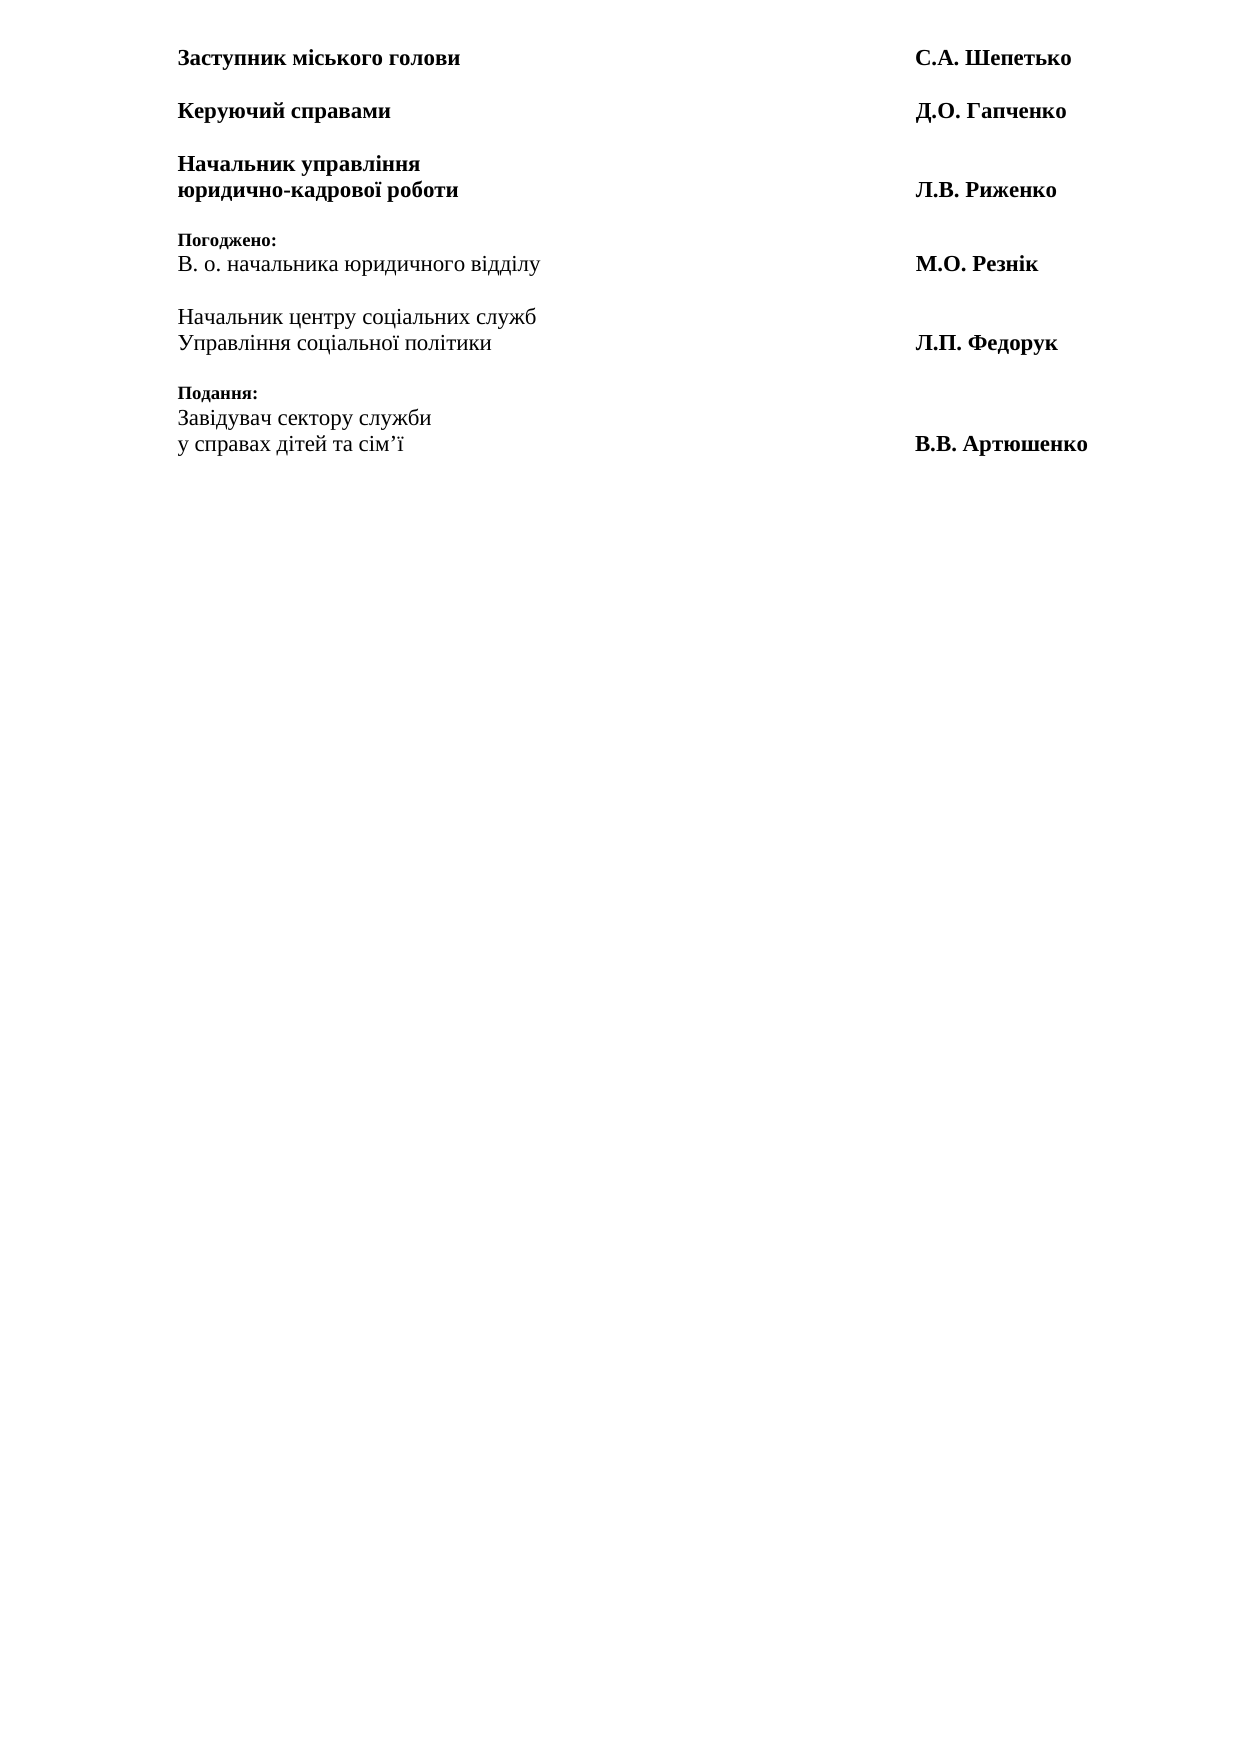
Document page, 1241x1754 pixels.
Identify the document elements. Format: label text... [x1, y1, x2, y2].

text Управління соціальної політики Л.П. Федорук [177, 329, 1181, 356]
text у справах дітей та сім’ї В.В. Артюшенко [177, 430, 1181, 456]
text Заступник міського голови С.А. Шепетько [177, 44, 1181, 71]
text Керуючий справами Д.О. Гапченко [177, 97, 1181, 123]
text Начальник управління [177, 150, 1181, 176]
text Завідувач сектору служби [177, 404, 1181, 430]
text Подання: [177, 382, 1181, 404]
text Погоджено: [177, 229, 1181, 250]
text В. о. начальника юридичного відділу М.О. Резнік [177, 250, 1181, 277]
text Начальник центру соціальних служб [177, 303, 1181, 329]
text юридично-кадрової роботи Л.В. Риженко [177, 176, 1181, 202]
